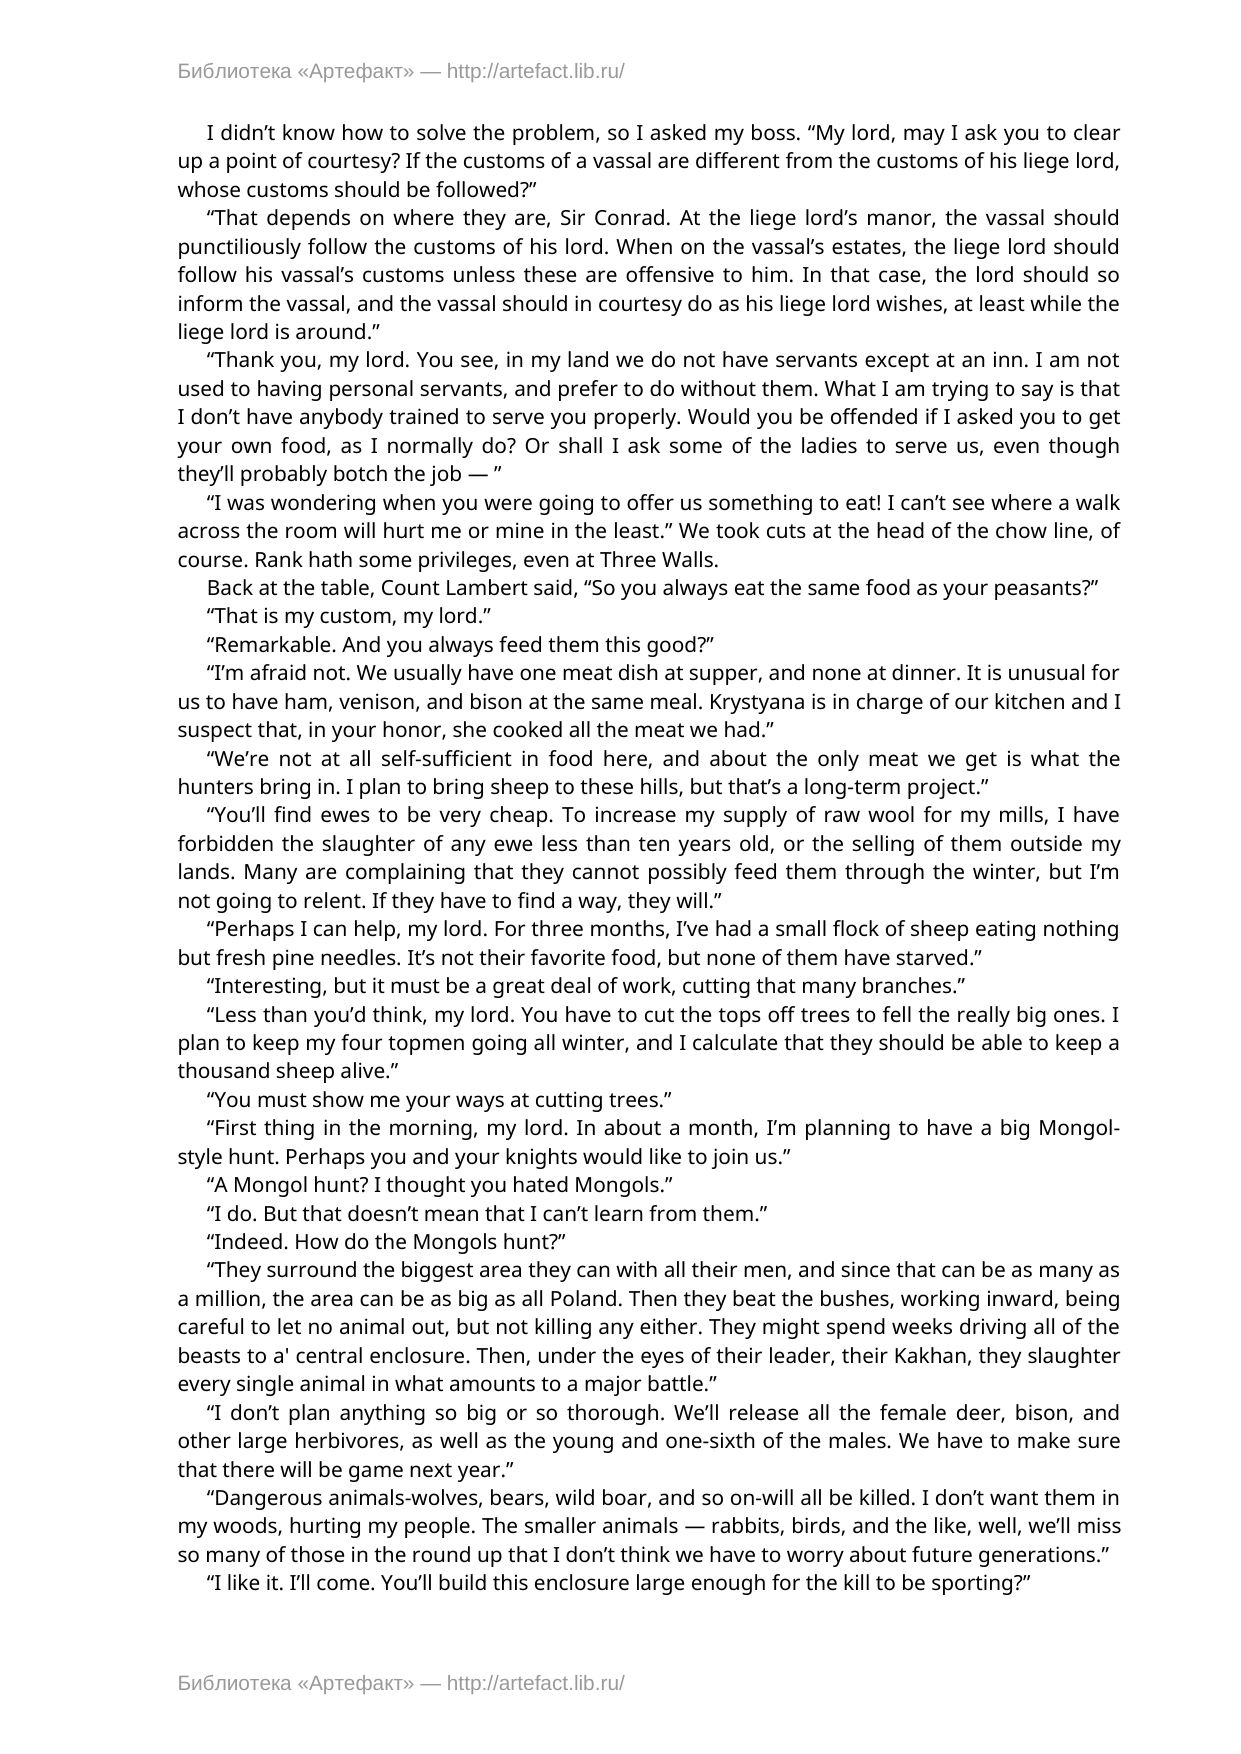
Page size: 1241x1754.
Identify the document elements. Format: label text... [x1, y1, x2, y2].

text “That is my custom, my lord.” [177, 602, 1122, 630]
text “You’ll find ewes to be very cheap. To increase my supply of raw wool for my mills, I have forbidden the slaughter of any ewe less than ten years old, or the selling of them outside my lands. Many are complaining that they cannot possibly feed them through the winter, but I’m not going to relent. If they have to find a way, they will.” [177, 801, 1122, 914]
text I didn’t know how to solve the problem, so I asked my boss. “My lord, may I ask you to clear up a point of courtesy? If the customs of a vassal are different from the customs of his liege lord, whose customs should be followed?” [177, 118, 1122, 203]
text “First thing in the morning, my lord. In about a month, I’m planning to have a big Mongol-style hunt. Perhaps you and your knights would like to join us.” [177, 1113, 1122, 1170]
text “Interesting, but it must be a great deal of work, cutting that many branches.” [177, 971, 1122, 1000]
text “I like it. I’ll come. You’ll build this enclosure large enough for the kill to be sporting?” [177, 1568, 1122, 1597]
text “Indeed. How do the Mongols hunt?” [177, 1227, 1122, 1256]
text “Remarkable. And you always feed them this good?” [177, 630, 1122, 658]
text Back at the table, Count Lambert said, “So you always eat the same food as your peasants?” [177, 573, 1122, 602]
text “That depends on where they are, Sir Conrad. At the liege lord’s manor, the vassal should punctiliously follow the customs of his lord. When on the vassal’s estates, the liege lord should follow his vassal’s customs unless these are offensive to him. In that case, the lord should so inform the vassal, and the vassal should in courtesy do as his liege lord wishes, at least while the liege lord is around.” [177, 203, 1122, 346]
text “You must show me your ways at cutting trees.” [177, 1085, 1122, 1113]
text “A Mongol hunt? I thought you hated Mongols.” [177, 1170, 1122, 1199]
text “Dangerous animals-wolves, bears, wild boar, and so on-will all be killed. I don’t want them in my woods, hurting my people. The smaller animals — rabbits, birds, and the like, well, we’ll miss so many of those in the round up that I don’t think we have to worry about future generations.” [177, 1483, 1122, 1568]
text “I do. But that doesn’t mean that I can’t learn from them.” [177, 1199, 1122, 1227]
text “Thank you, my lord. You see, in my land we do not have servants except at an inn. I am not used to having personal servants, and prefer to do without them. What I am trying to say is that I don’t have anybody trained to serve you properly. Would you be offended if I asked you to get your own food, as I normally do? Or shall I ask some of the ladies to serve us, even though they’ll probably botch the job — ” [177, 346, 1122, 488]
text “Less than you’d think, my lord. You have to cut the tops off trees to fell the really big ones. I plan to keep my four topmen going all winter, and I calculate that they should be able to keep a thousand sheep alive.” [177, 1000, 1122, 1085]
text “I was wondering when you were going to offer us something to eat! I can’t see where a walk across the room will hurt me or mine in the least.” We took cuts at the head of the chow line, of course. Rank hath some privileges, even at Three Walls. [177, 488, 1122, 573]
text “Perhaps I can help, my lord. For three months, I’ve had a small flock of sheep eating nothing but fresh pine needles. It’s not their favorite food, but none of them have starved.” [177, 914, 1122, 971]
text “I’m afraid not. We usually have one meat dish at supper, and none at dinner. It is unusual for us to have ham, venison, and bison at the same meal. Krystyana is in charge of our kitchen and I suspect that, in your honor, she cooked all the meat we had.” [177, 658, 1122, 744]
text “We’re not at all self-sufficient in food here, and about the only meat we get is what the hunters bring in. I plan to bring sheep to these hills, but that’s a long-term project.” [177, 744, 1122, 801]
text “I don’t plan anything so big or so thorough. We’ll release all the female deer, bison, and other large herbivores, as well as the young and one-sixth of the males. We have to make sure that there will be game next year.” [177, 1398, 1122, 1483]
text “They surround the biggest area they can with all their men, and since that can be as many as a million, the area can be as big as all Poland. Then they beat the bushes, working inward, being careful to let no animal out, but not killing any either. They might spend weeks driving all of the beasts to a' central enclosure. Then, under the eyes of their leader, their Kakhan, they slaughter every single animal in what amounts to a major battle.” [177, 1256, 1122, 1398]
